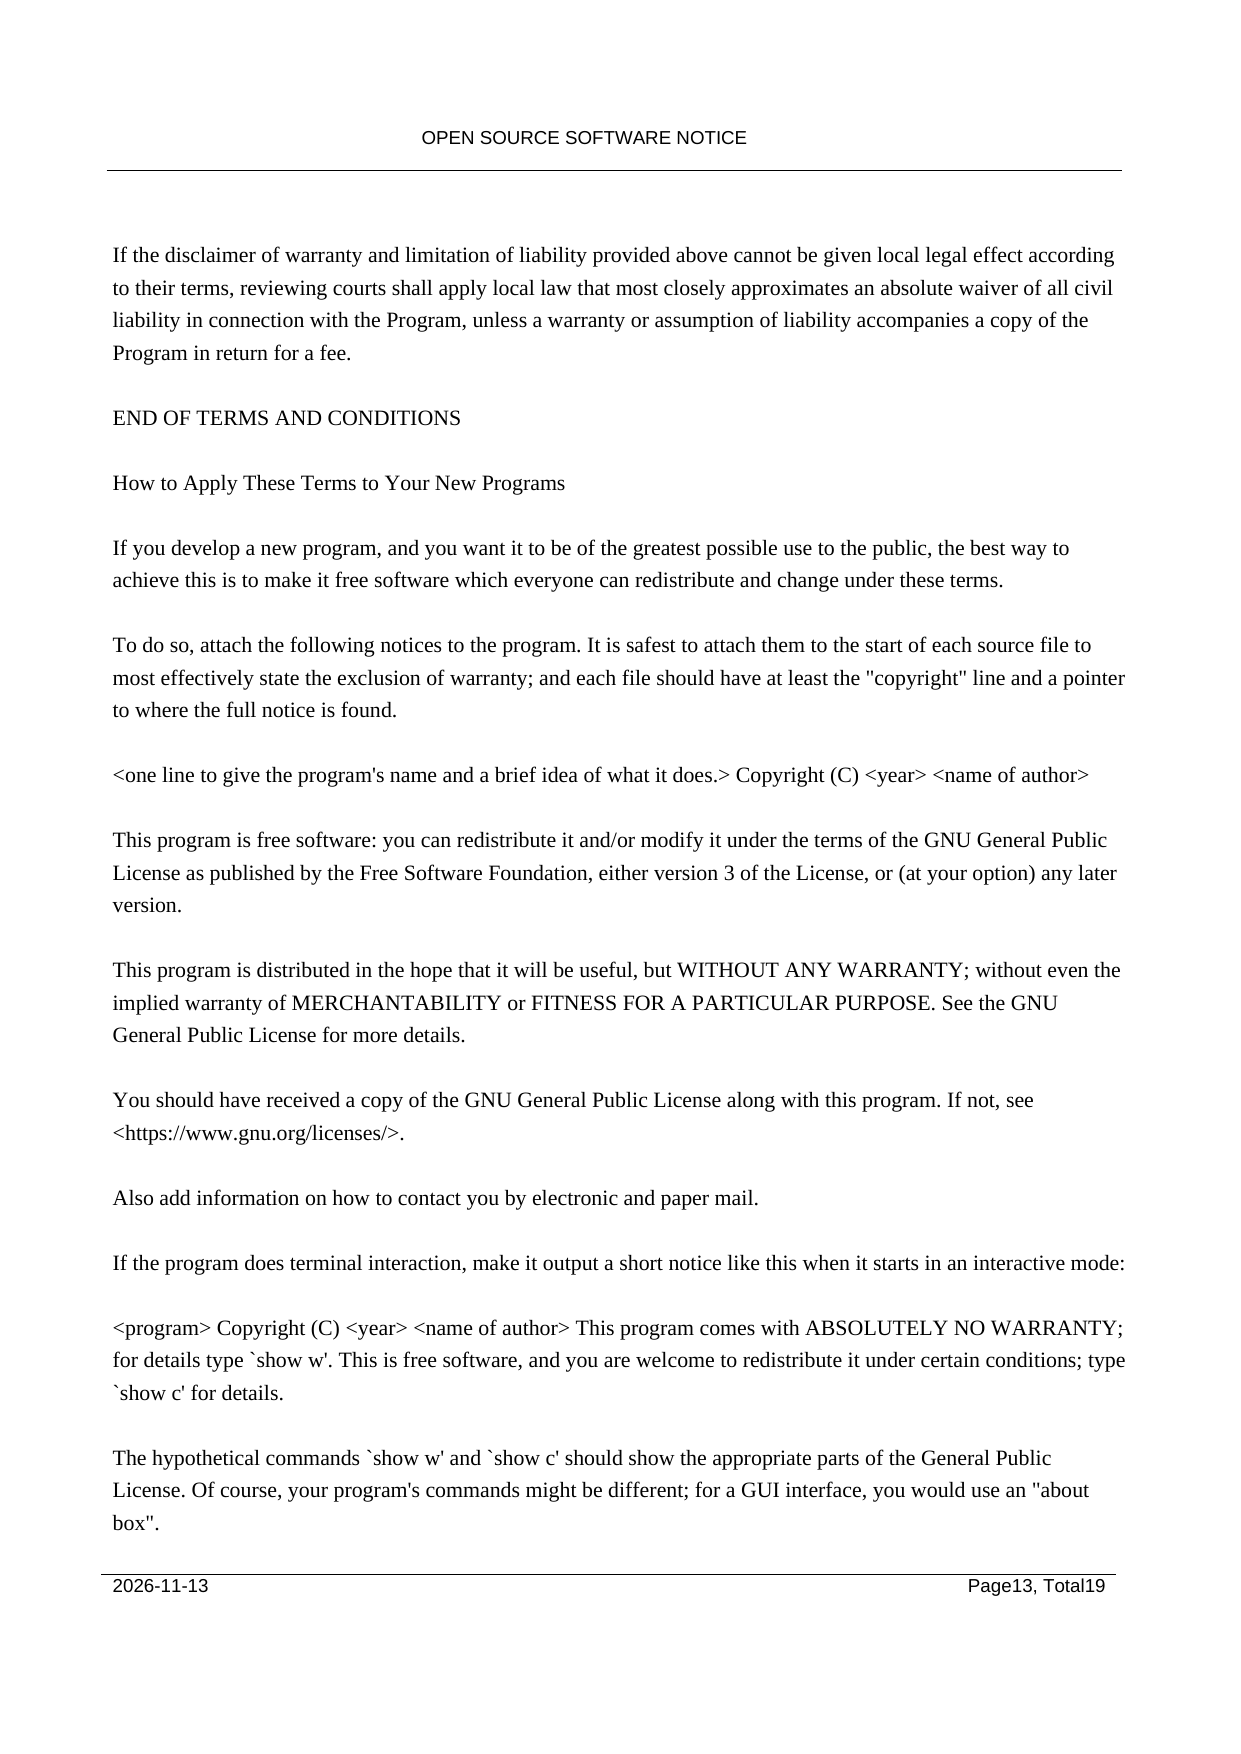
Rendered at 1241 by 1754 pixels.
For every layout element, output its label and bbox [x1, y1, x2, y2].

text [112, 206, 1128, 1539]
